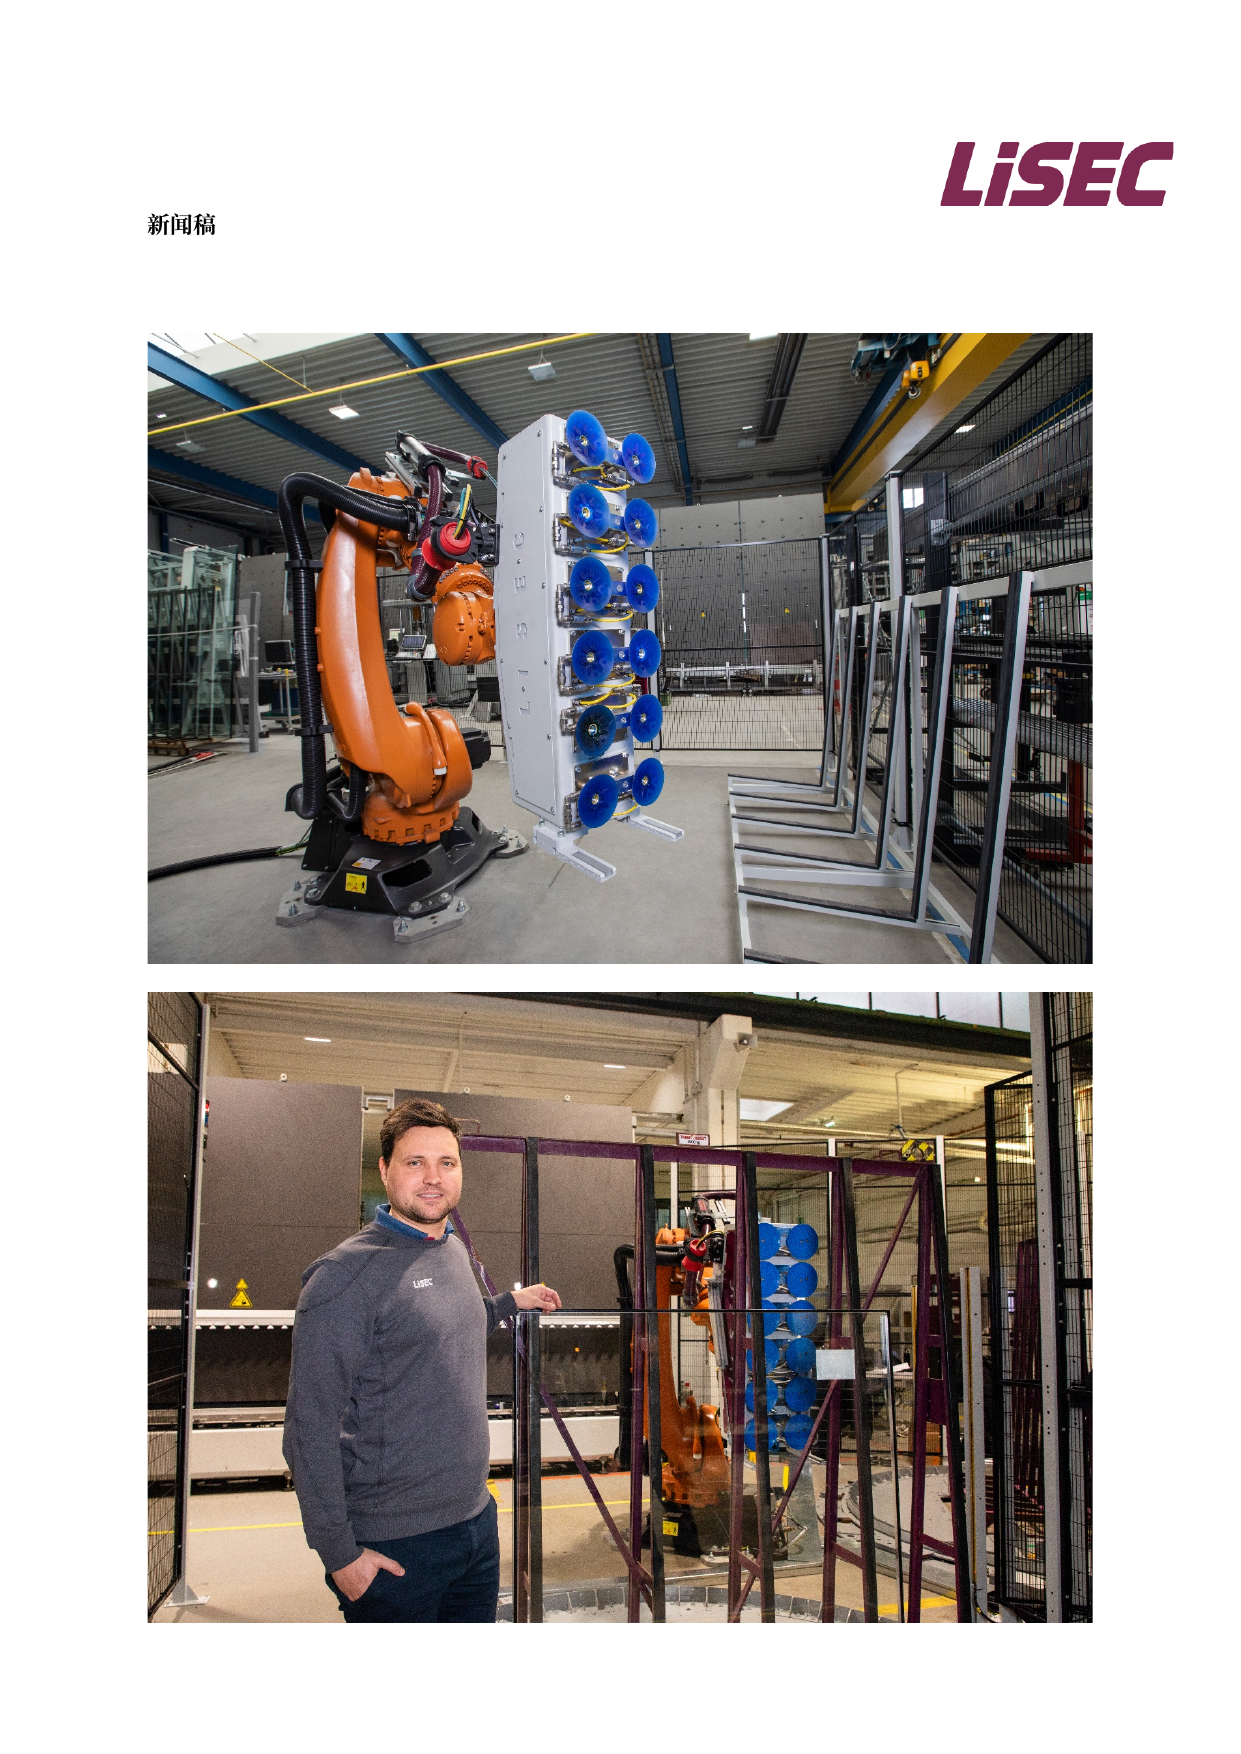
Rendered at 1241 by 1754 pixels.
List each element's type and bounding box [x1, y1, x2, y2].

picture [939, 142, 1173, 205]
picture [147, 992, 1093, 1623]
picture [147, 333, 1093, 964]
